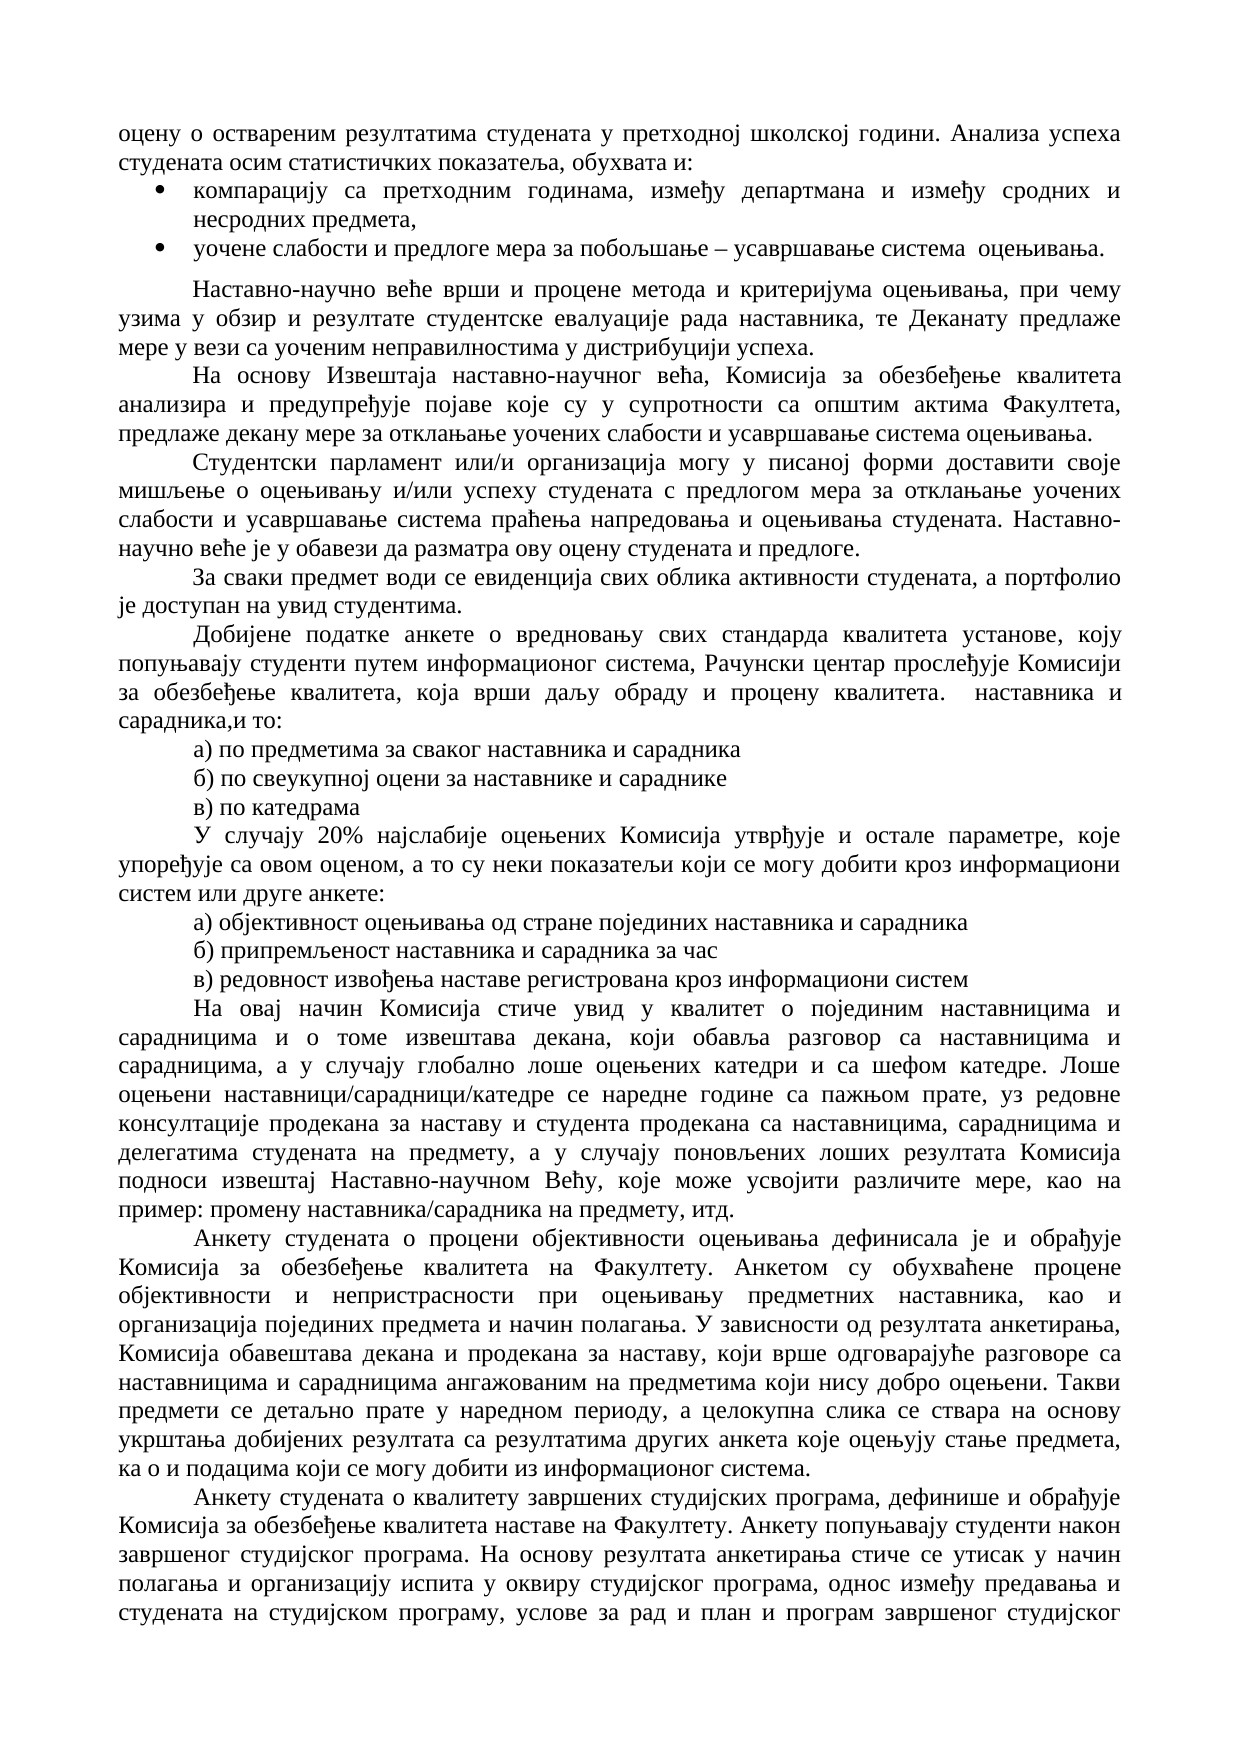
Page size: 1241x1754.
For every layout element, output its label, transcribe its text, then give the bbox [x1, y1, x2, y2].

text Студентски парламент или/и организација могу у писаној форми доставити своје мишљење о оцењивању и/или успеху студената с предлогом мера за отклањање уочених слабости и усавршавање система праћења напредовања и оцењивања студената. Наставно-научно веће је у обавези да разматра ову оцену студената и предлоге. [118, 447, 1122, 562]
text Анкету студената о процени објективности оцењивања дефинисала је и обрађује Комисија за обезбеђење квалитета на Факултету. Анкетом су обухваћене процене објективности и непристрасности при оцењивању предметних наставника, као и организација појединих предмета и начин полагања. У зависности од резултата анкетирања, Комисија обавештава декана и продекана за наставу, који врше одговарајуће разговоре са наставницима и сарадницима ангажованим на предметима који нису добро оцењени. Такви предмети се детаљно прате у наредном периоду, а целокупна слика се ствара на основу укрштања добијених резултата са резултатима других анкета које оцењују стање предмета, ка о и подацима који се могу добити из информационог система. [118, 1223, 1122, 1482]
list компарацију са претходним годинама, између департмана и између сродних и несродних предмета, [156, 176, 1122, 233]
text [118, 1482, 1122, 1626]
text У случају 20% најслабије оцењених Комисија утврђује и остале параметре, које упоређује са овом оценом, а то су неки показатељи који се могу добити кроз информациони систем или друге анкете: [118, 821, 1122, 907]
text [118, 118, 1122, 176]
text Добијене податке анкете о вредновању свих стандарда квалитета установе, коју попуњавају студенти путем информационог система, Рачунски центар прослеђује Комисији за обезбеђење квалитета, која врши даљу обраду и процену квалитета. наставника и сарадника,и то: [118, 619, 1122, 734]
text Наставно-научно веће врши и процене метода и критеријума оцењивања, при чему узима у обзир и резултате студентске евалуације рада наставника, те Деканату предлаже мере у вези са уоченим неправилностима у дистрибуцији успеха. [118, 274, 1122, 361]
text На овај начин Комисија стиче увид у квалитет о појединим наставницима и сарадницима и о томе извештава декана, који обавља разговор са наставницима и сарадницима, а у случају глобално лоше оцењених катедри и са шефом катедре. Лоше оцењени наставници/сарадници/катедре се наредне године са пажњом прате, уз редовне консултације продекана за наставу и студента продекана са наставницима, сарадницима и делегатима студената на предмету, а у случају поновљених лоших резултата Комисија подноси извештај Наставно-научном Већу, које може усвојити различите мере, као на пример: промену наставника/сарадника на предмету, итд. [118, 993, 1122, 1223]
text а) по предметима за сваког наставника и сарадника [118, 734, 1122, 763]
list уочене слабости и предлоге мера за побољшање – усавршавање система оцењивања. [156, 233, 1122, 262]
text б) припремљеност наставника и сарадника за час [118, 936, 1122, 964]
text в) редовност извођења наставе регистрована кроз информациони систем [118, 964, 1122, 993]
text б) по свеукупној оцени за наставнике и сараднике [118, 763, 1122, 792]
text а) објективност оцењивања од стране појединих наставника и сарадника [118, 907, 1122, 936]
text На основу Извештаја наставно-научног већа, Комисија за обезбеђење квалитета анализира и предупређује појаве које су у супротности са општим актима Факултета, предлаже декану мере за отклањање уочених слабости и усавршавање система оцењивања. [118, 361, 1122, 447]
text За сваки предмет води се евиденција свих облика активности студената, а портфолио је доступан на увид студентима. [118, 562, 1122, 619]
text в) по катедрама [118, 792, 1122, 821]
